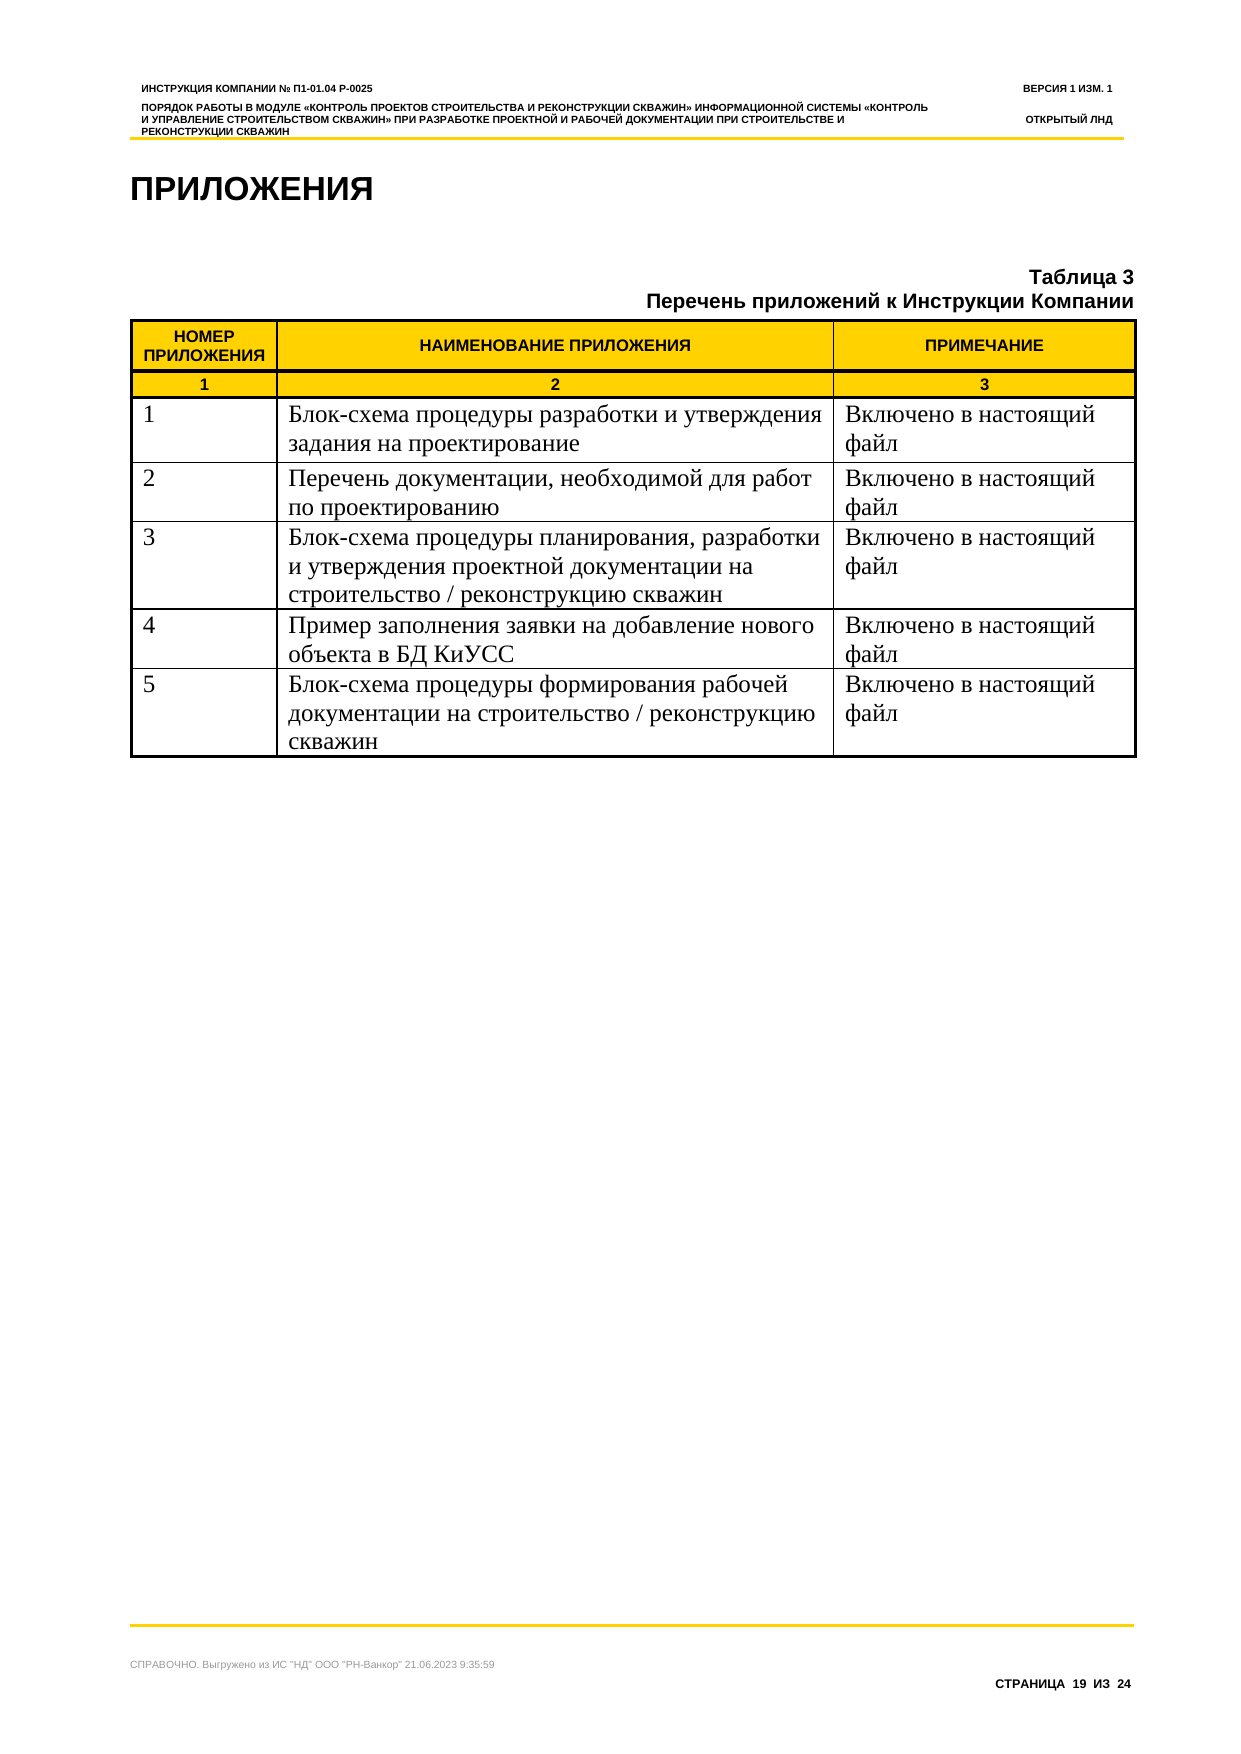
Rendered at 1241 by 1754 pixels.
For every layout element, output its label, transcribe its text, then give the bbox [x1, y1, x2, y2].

text Перечень приложений к Инструкции Компании [130, 289, 1134, 313]
table_cell Включено в настоящий файл [834, 669, 1134, 755]
table_cell Включено в настоящий файл [834, 399, 1134, 461]
table_cell 3 [834, 373, 1134, 396]
table_cell Пример заполнения заявки на добавление нового объекта в БД КиУСС [278, 610, 833, 667]
table_header НАИМЕНОВАНИЕ ПРИЛОЖЕНИЯ [278, 322, 833, 369]
table_cell Блок-схема процедуры планирования, разработки и утверждения проектной документации на строительство / реконструкцию скважин [278, 522, 833, 608]
table_cell 5 [133, 669, 276, 755]
table_cell Включено в настоящий файл [834, 522, 1134, 608]
subtitle ПРИЛОЖЕНИЯ [130, 169, 1134, 207]
table_cell Включено в настоящий файл [834, 463, 1134, 521]
table_header НОМЕР ПРИЛОЖЕНИЯ [133, 322, 276, 369]
text Таблица 3 [130, 265, 1134, 289]
table_cell 3 [133, 522, 276, 608]
table_cell 2 [278, 373, 833, 396]
table_cell Блок-схема процедуры формирования рабочей документации на строительство / реконструкцию скважин [278, 669, 833, 755]
table_cell 2 [133, 463, 276, 521]
table_cell 4 [133, 610, 276, 667]
table_cell 1 [133, 373, 276, 396]
table_cell Включено в настоящий файл [834, 610, 1134, 667]
table_cell Перечень документации, необходимой для работ по проектированию [278, 463, 833, 521]
table_cell 1 [133, 399, 276, 461]
table_cell Блок-схема процедуры разработки и утверждения задания на проектирование [278, 399, 833, 461]
table_header ПРИМЕЧАНИЕ [834, 322, 1134, 369]
